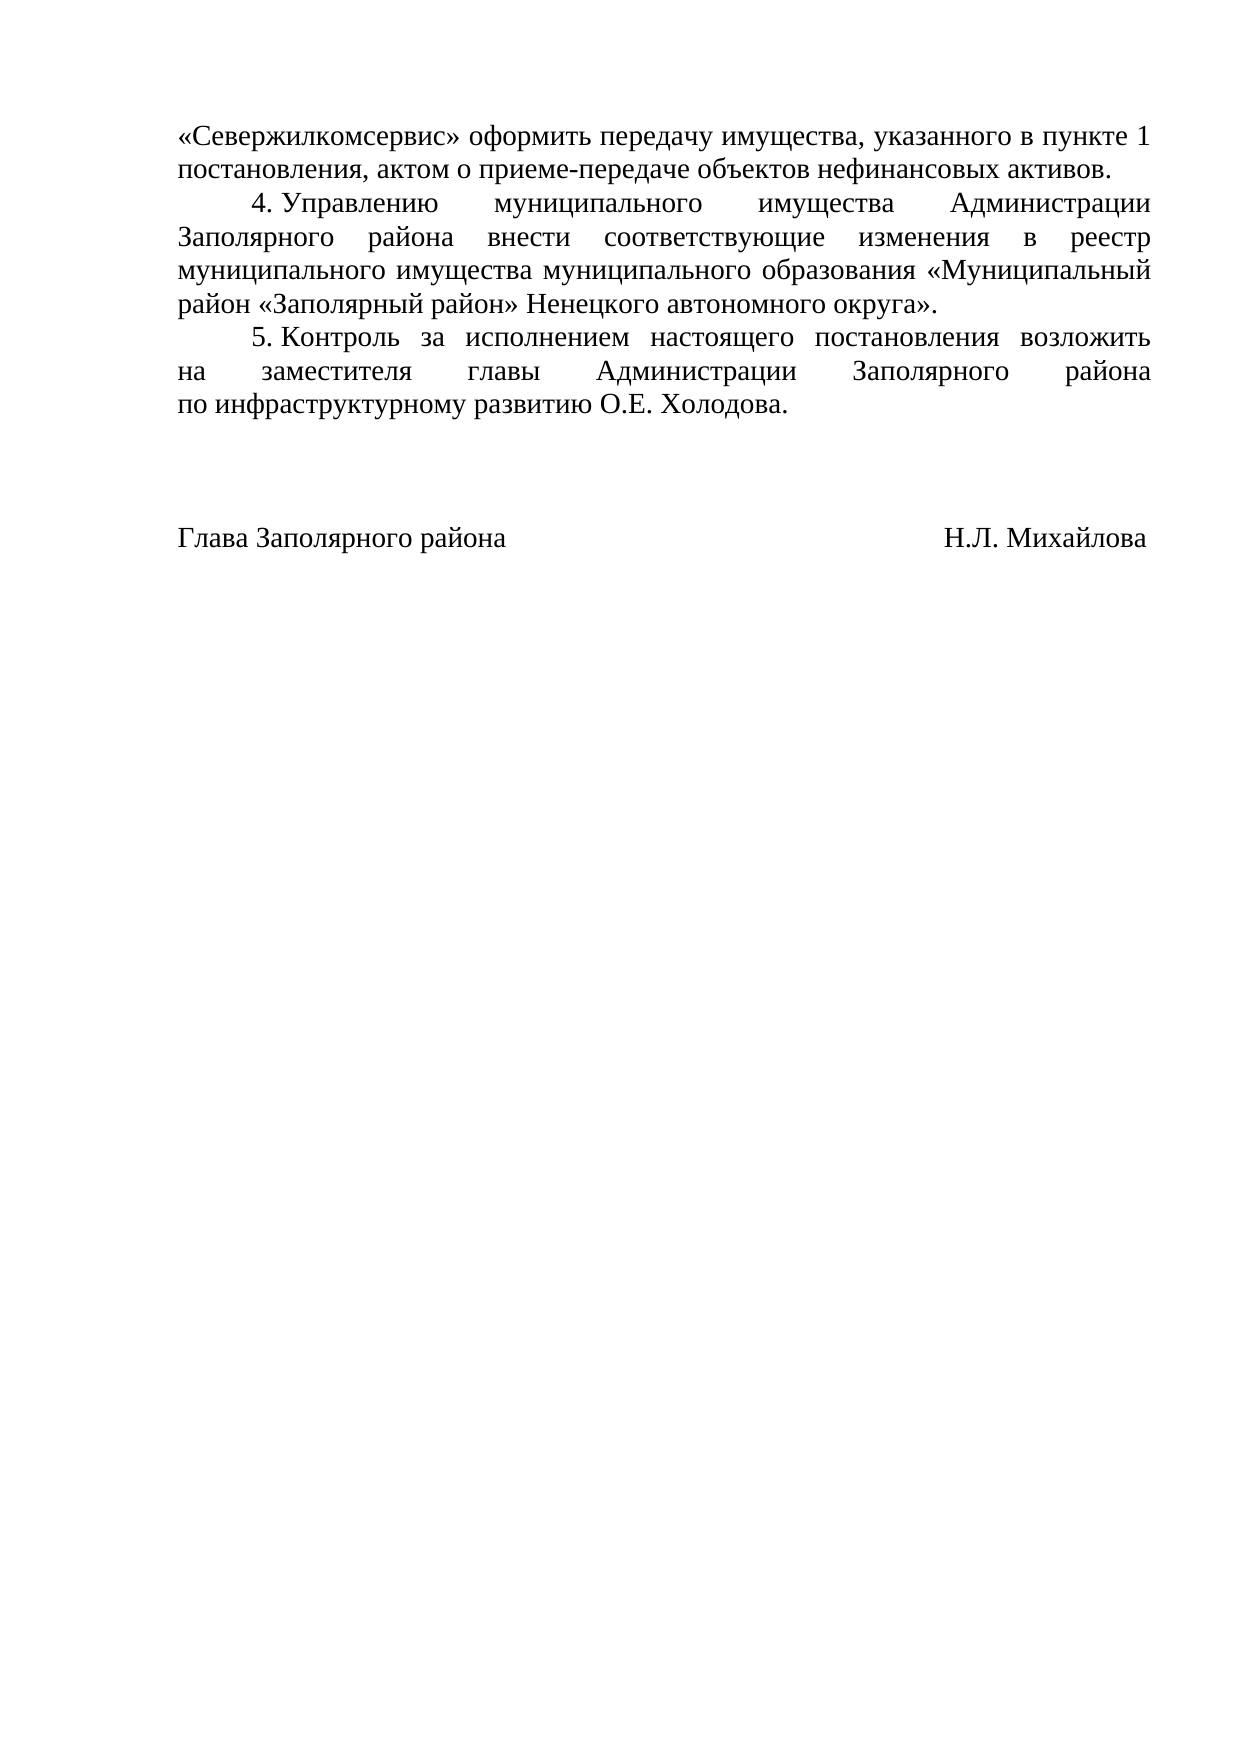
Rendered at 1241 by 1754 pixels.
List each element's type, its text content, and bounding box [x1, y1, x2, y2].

list Управлению муниципального имущества Администрации Заполярного района внести соответствующие изменения в реестр муниципального имущества муниципального образования «Муниципальный район «Заполярный район» Ненецкого автономного округа». [177, 185, 1152, 319]
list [177, 118, 1152, 185]
text Глава Заполярного района Н.Л. Михайлова [177, 521, 1152, 554]
list Контроль за исполнением настоящего постановления возложить на заместителя главы Администрации Заполярного района по инфраструктурному развитию О.Е. Холодова. [177, 319, 1152, 420]
